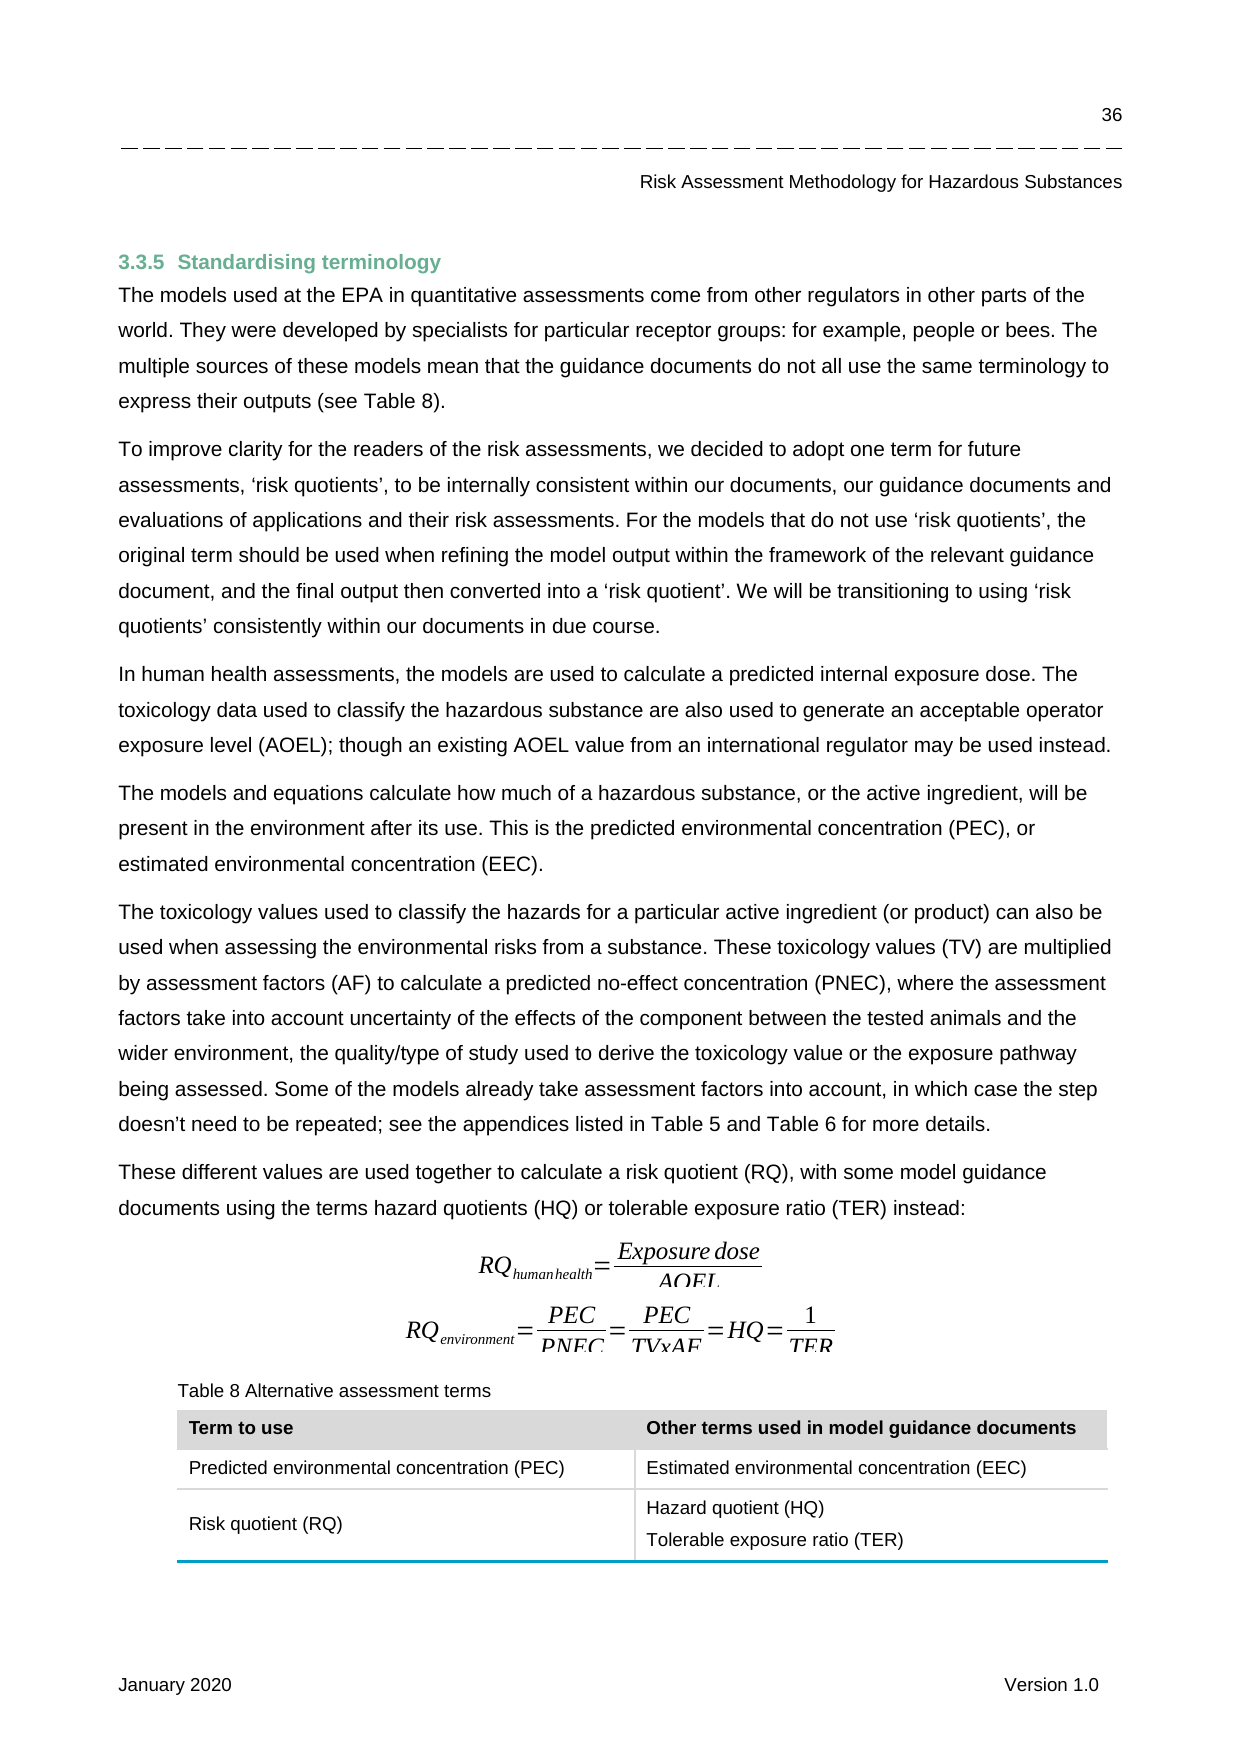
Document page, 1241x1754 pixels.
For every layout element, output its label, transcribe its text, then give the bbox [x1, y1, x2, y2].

text The models and equations calculate how much of a hazardous substance, or the active ingredient, will be present in the environment after its use. This is the predicted environmental concentration (PEC), or estimated environmental concentration (EEC). [118, 772, 1122, 878]
table_cell Predicted environmental concentration (PEC) [177, 1450, 634, 1488]
subtitle 3.3.5 Standardising terminology [118, 250, 1122, 274]
table_cell Hazard quotient (HQ) Tolerable exposure ratio (TER) [636, 1490, 1107, 1560]
text Table 8 Alternative assessment terms [177, 1376, 1122, 1403]
text In human health assessments, the models are used to calculate a predicted internal exposure dose. The toxicology data used to classify the hazardous substance are also used to generate an acceptable operator exposure level (AOEL); though an existing AOEL value from an international regulator may be used instead. [118, 653, 1122, 759]
text The models used at the EPA in quantitative assessments come from other regulators in other parts of the world. They were developed by specialists for particular receptor groups: for example, people or bees. The multiple sources of these models mean that the guidance documents do not all use the same terminology to express their outputs (see Table 8). [118, 274, 1122, 416]
text These different values are used together to calculate a risk quotient (RQ), with some model guidance documents using the terms hazard quotients (HQ) or tolerable exposure ratio (TER) instead: [118, 1151, 1122, 1222]
table_cell Risk quotient (RQ) [177, 1490, 634, 1560]
table_header Other terms used in model guidance documents [635, 1410, 1107, 1448]
text The toxicology values used to classify the hazards for a particular active ingredient (or product) can also be used when assessing the environmental risks from a substance. These toxicology values (TV) are multiplied by assessment factors (AF) to calculate a predicted no-effect concentration (PNEC), where the assessment factors take into account uncertainty of the effects of the component between the tested animals and the wider environment, the quality/type of study used to derive the toxicology value or the exposure pathway being assessed. Some of the models already take assessment factors into account, in which case the step doesn’t need to be repeated; see the appendices listed in Table 5 and Table 6 for more details. [118, 891, 1122, 1139]
table_cell Estimated environmental concentration (EEC) [636, 1450, 1107, 1488]
table_header Term to use [177, 1410, 635, 1448]
text To improve clarity for the readers of the risk assessments, we decided to adopt one term for future assessments, ‘risk quotients’, to be internally consistent within our documents, our guidance documents and evaluations of applications and their risk assessments. For the models that do not use ‘risk quotients’, the original term should be used when refining the model output within the framework of the relevant guidance document, and the final output then converted into a ‘risk quotient’. We will be transitioning to using ‘risk quotients’ consistently within our documents in due course. [118, 428, 1122, 641]
